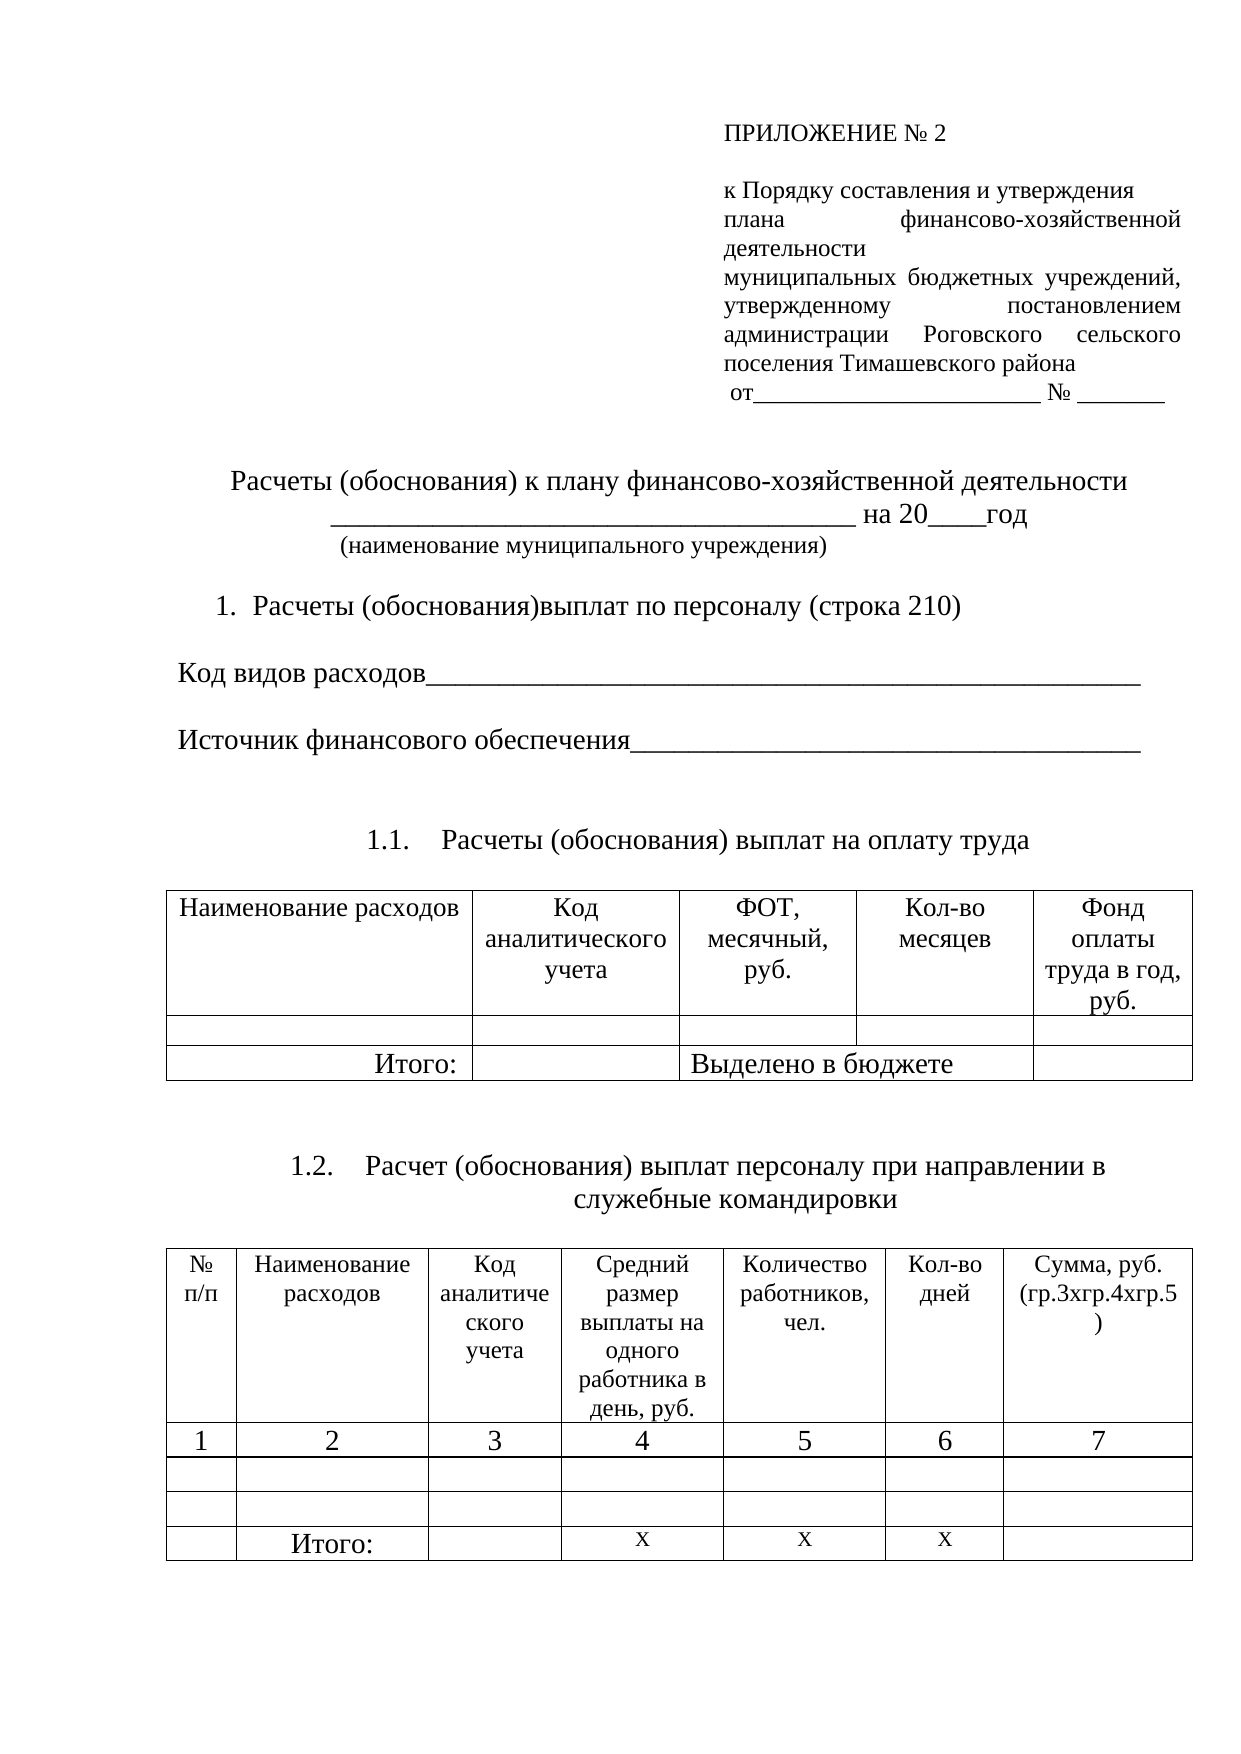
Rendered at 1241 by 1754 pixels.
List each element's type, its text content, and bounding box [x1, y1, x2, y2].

table_cell Х [886, 1527, 1003, 1560]
table_cell [680, 1016, 856, 1045]
table_header ФОТ, месячный, руб. [680, 891, 856, 1015]
table_header Кол-во дней [886, 1249, 1003, 1422]
table_cell [886, 1458, 1003, 1491]
list Расчет (обоснования) выплат персоналу при направлении в служебные командировки [215, 1148, 1181, 1215]
text Источник финансового обеспечения___________________________________ [177, 722, 1181, 755]
table_cell [724, 1492, 885, 1526]
table_cell 1 [167, 1423, 236, 1456]
table_cell [473, 1016, 679, 1045]
table_cell Х [562, 1527, 723, 1560]
table_header Наименование расходов [167, 891, 472, 1015]
table_cell 3 [429, 1423, 561, 1456]
table_cell [1034, 1046, 1192, 1079]
table_cell [237, 1492, 428, 1526]
table_header Количество работников, чел. [724, 1249, 885, 1422]
table_cell [167, 1016, 472, 1045]
text ____________________________________ на 20____год [177, 497, 1181, 530]
table_cell 2 [237, 1423, 428, 1456]
table_cell 6 [886, 1423, 1003, 1456]
text Расчеты (обоснования) к плану финансово-хозяйственной деятельности [177, 463, 1181, 497]
table_cell [429, 1458, 561, 1491]
table_cell [167, 1492, 236, 1526]
table_cell [167, 1458, 236, 1491]
table_header Средний размер выплаты на одного работника в день, руб. [562, 1249, 723, 1422]
table_cell 5 [724, 1423, 885, 1456]
table_cell [562, 1458, 723, 1491]
table_cell [167, 1527, 236, 1560]
text Код видов расходов_________________________________________________ [177, 655, 1181, 688]
table_cell 4 [562, 1423, 723, 1456]
table_cell Х [724, 1527, 885, 1560]
table_cell [1004, 1458, 1192, 1491]
table_cell 7 [1004, 1423, 1192, 1456]
table_cell [473, 1046, 679, 1079]
table_cell [1004, 1492, 1192, 1526]
table_header Код аналитического учета [473, 891, 679, 1015]
table_cell [429, 1527, 561, 1560]
table_cell Выделено в бюджете [680, 1046, 1033, 1079]
table_cell [886, 1492, 1003, 1526]
table_header № п/п [167, 1249, 236, 1422]
table_cell [429, 1492, 561, 1526]
list Расчеты (обоснования) выплат на оплату труда [215, 822, 1181, 856]
table_cell Итого: [237, 1527, 428, 1560]
text плана финансово-хозяйственной деятельности [723, 204, 1181, 262]
table_header Код аналитического учета [429, 1249, 561, 1422]
text ПРИЛОЖЕНИЕ № 2 [723, 118, 1181, 147]
table_cell [857, 1016, 1033, 1045]
table_cell [562, 1492, 723, 1526]
table_cell [1034, 1016, 1192, 1045]
table_cell Итого: [167, 1046, 472, 1079]
table_header Сумма, руб. (гр.3хгр.4хгр.5) [1004, 1249, 1192, 1422]
table_cell [237, 1458, 428, 1491]
text муниципальных бюджетных учреждений, утвержденному постановлением администрации Роговского сельского поселения Тимашевского района [723, 262, 1181, 377]
table_header Наименование расходов [237, 1249, 428, 1422]
text от_______________________ № _______ [723, 377, 1181, 406]
table_cell [1004, 1527, 1192, 1560]
list Расчеты (обоснования)выплат по персоналу (строка 210) [215, 588, 1181, 621]
table_header Фонд оплаты труда в год, руб. [1034, 891, 1192, 1015]
text (наименование муниципального учреждения) [177, 530, 1181, 559]
table_header Кол-во месяцев [857, 891, 1033, 1015]
table_cell [724, 1458, 885, 1491]
text к Порядку составления и утверждения [723, 176, 1181, 204]
